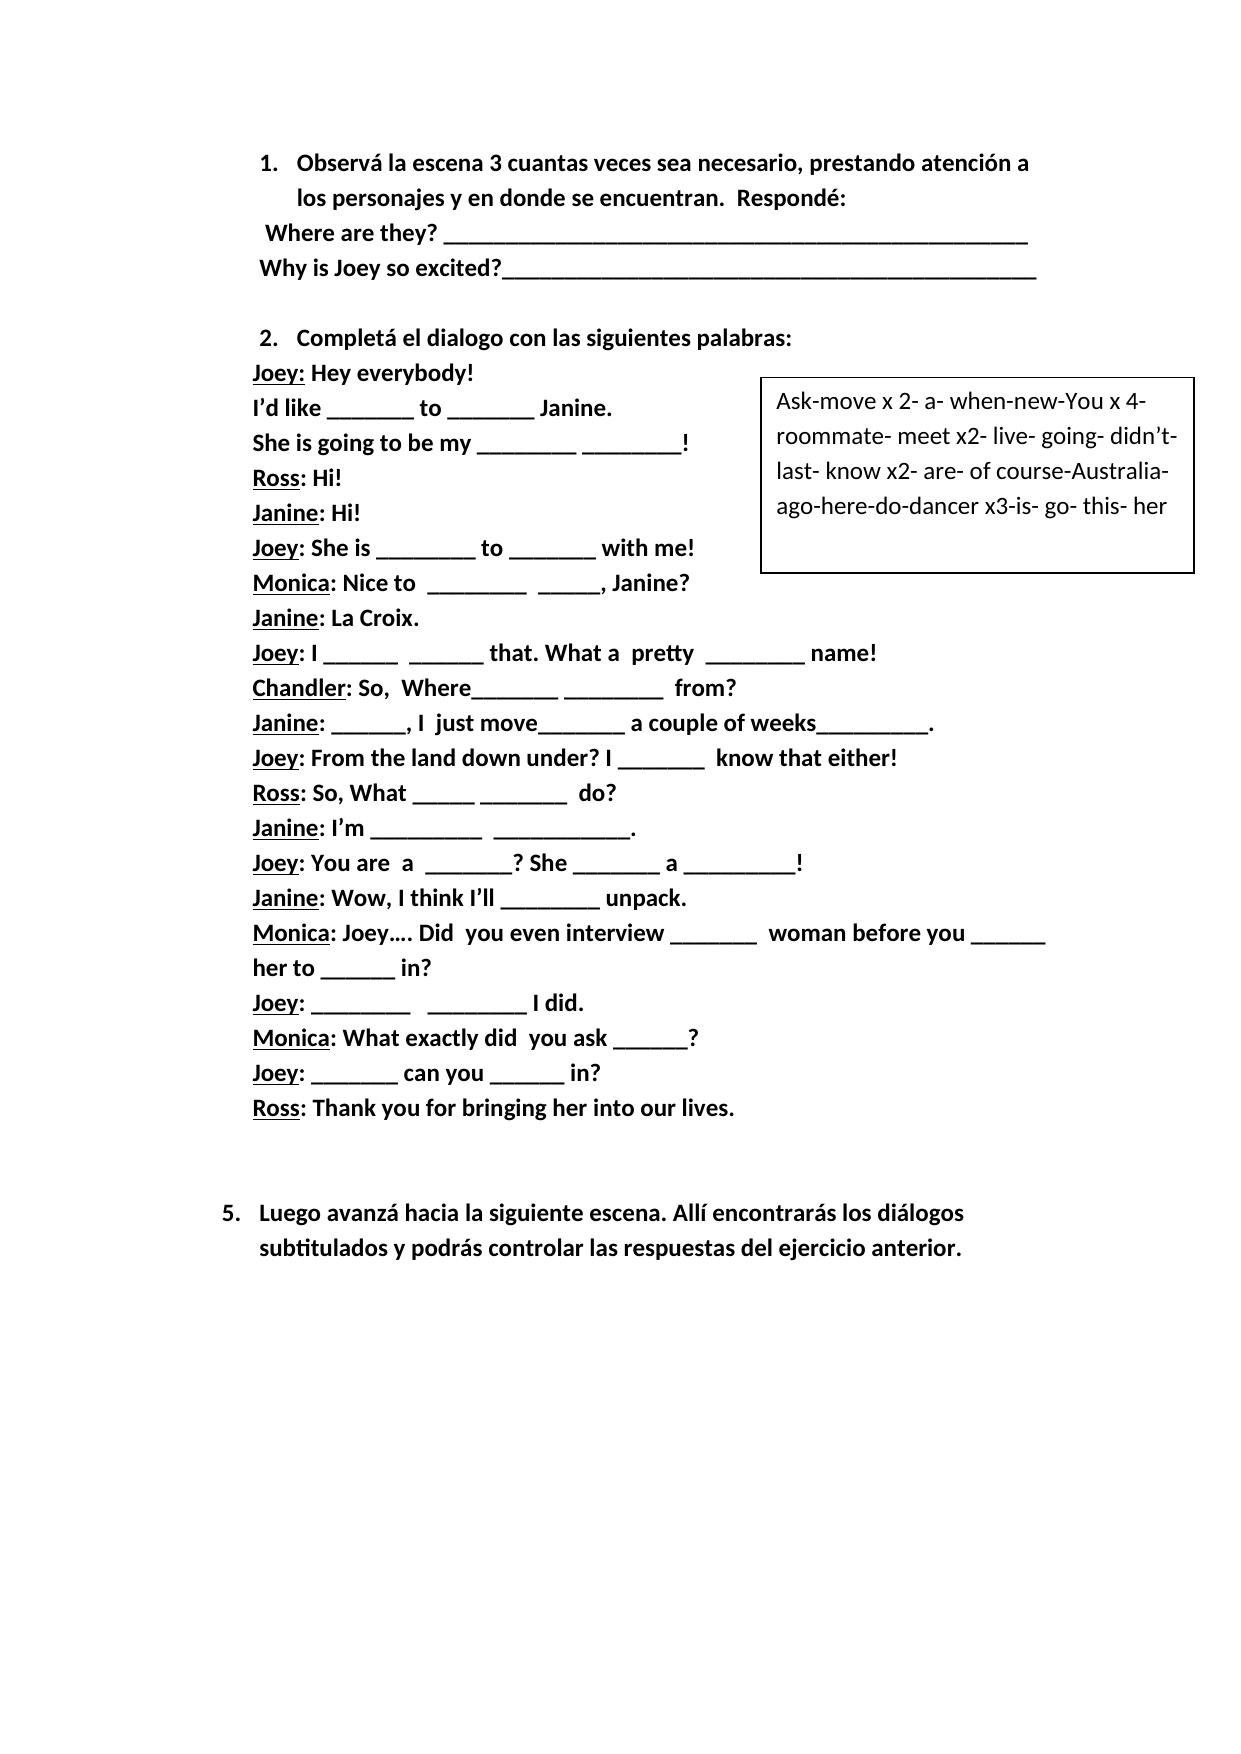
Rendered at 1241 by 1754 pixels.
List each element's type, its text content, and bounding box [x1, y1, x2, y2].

list Janine: I’m _________ ___________. [252, 813, 1063, 843]
list Why is Joey so excited?___________________________________________ [259, 253, 1063, 283]
list Joey: Hey everybody! [252, 358, 1063, 388]
list Chandler: So, Where_______ ________ from? [252, 673, 1063, 703]
list Ross: So, What _____ _______ do? [252, 778, 1063, 808]
list Ross: Hi! [252, 463, 760, 493]
list Monica: Nice to ________ _____, Janine? [252, 568, 1063, 598]
list Joey: _______ can you ______ in? [252, 1058, 1063, 1088]
list Monica: What exactly did you ask ______? [252, 1023, 1063, 1053]
list Janine: ______, I just move_______ a couple of weeks_________. [252, 708, 1063, 738]
list Janine: Wow, I think I’ll ________ unpack. [252, 883, 1063, 913]
list Ross: Thank you for bringing her into our lives. [252, 1093, 1063, 1123]
list Joey: ________ ________ I did. [252, 988, 1063, 1018]
list Luego avanzá hacia la siguiente escena. Allí encontrarás los diálogos subtitulados y podrás controlar las respuestas del ejercicio anterior. [222, 1198, 1063, 1263]
list Joey: I ______ ______ that. What a pretty ________ name! [252, 638, 1063, 668]
list Where are they? _______________________________________________ [259, 218, 1063, 248]
list Monica: Joey…. Did you even interview _______ woman before you ______ her to ______ in? [252, 918, 1063, 983]
list Joey: You are a _______? She _______ a _________! [252, 848, 1063, 878]
list Janine: Hi! [252, 498, 760, 528]
list Joey: She is ________ to _______ with me! [252, 533, 760, 563]
list Janine: La Croix. [252, 603, 1063, 633]
list She is going to be my ________ ________! [252, 428, 760, 458]
list Observá la escena 3 cuantas veces sea necesario, prestando atención a los personajes y en donde se encuentran. Respondé: [259, 148, 1063, 213]
list I’d like _______ to _______ Janine. [252, 393, 760, 423]
list Joey: From the land down under? I _______ know that either! [252, 743, 1063, 773]
list Completá el dialogo con las siguientes palabras: [259, 323, 1063, 353]
